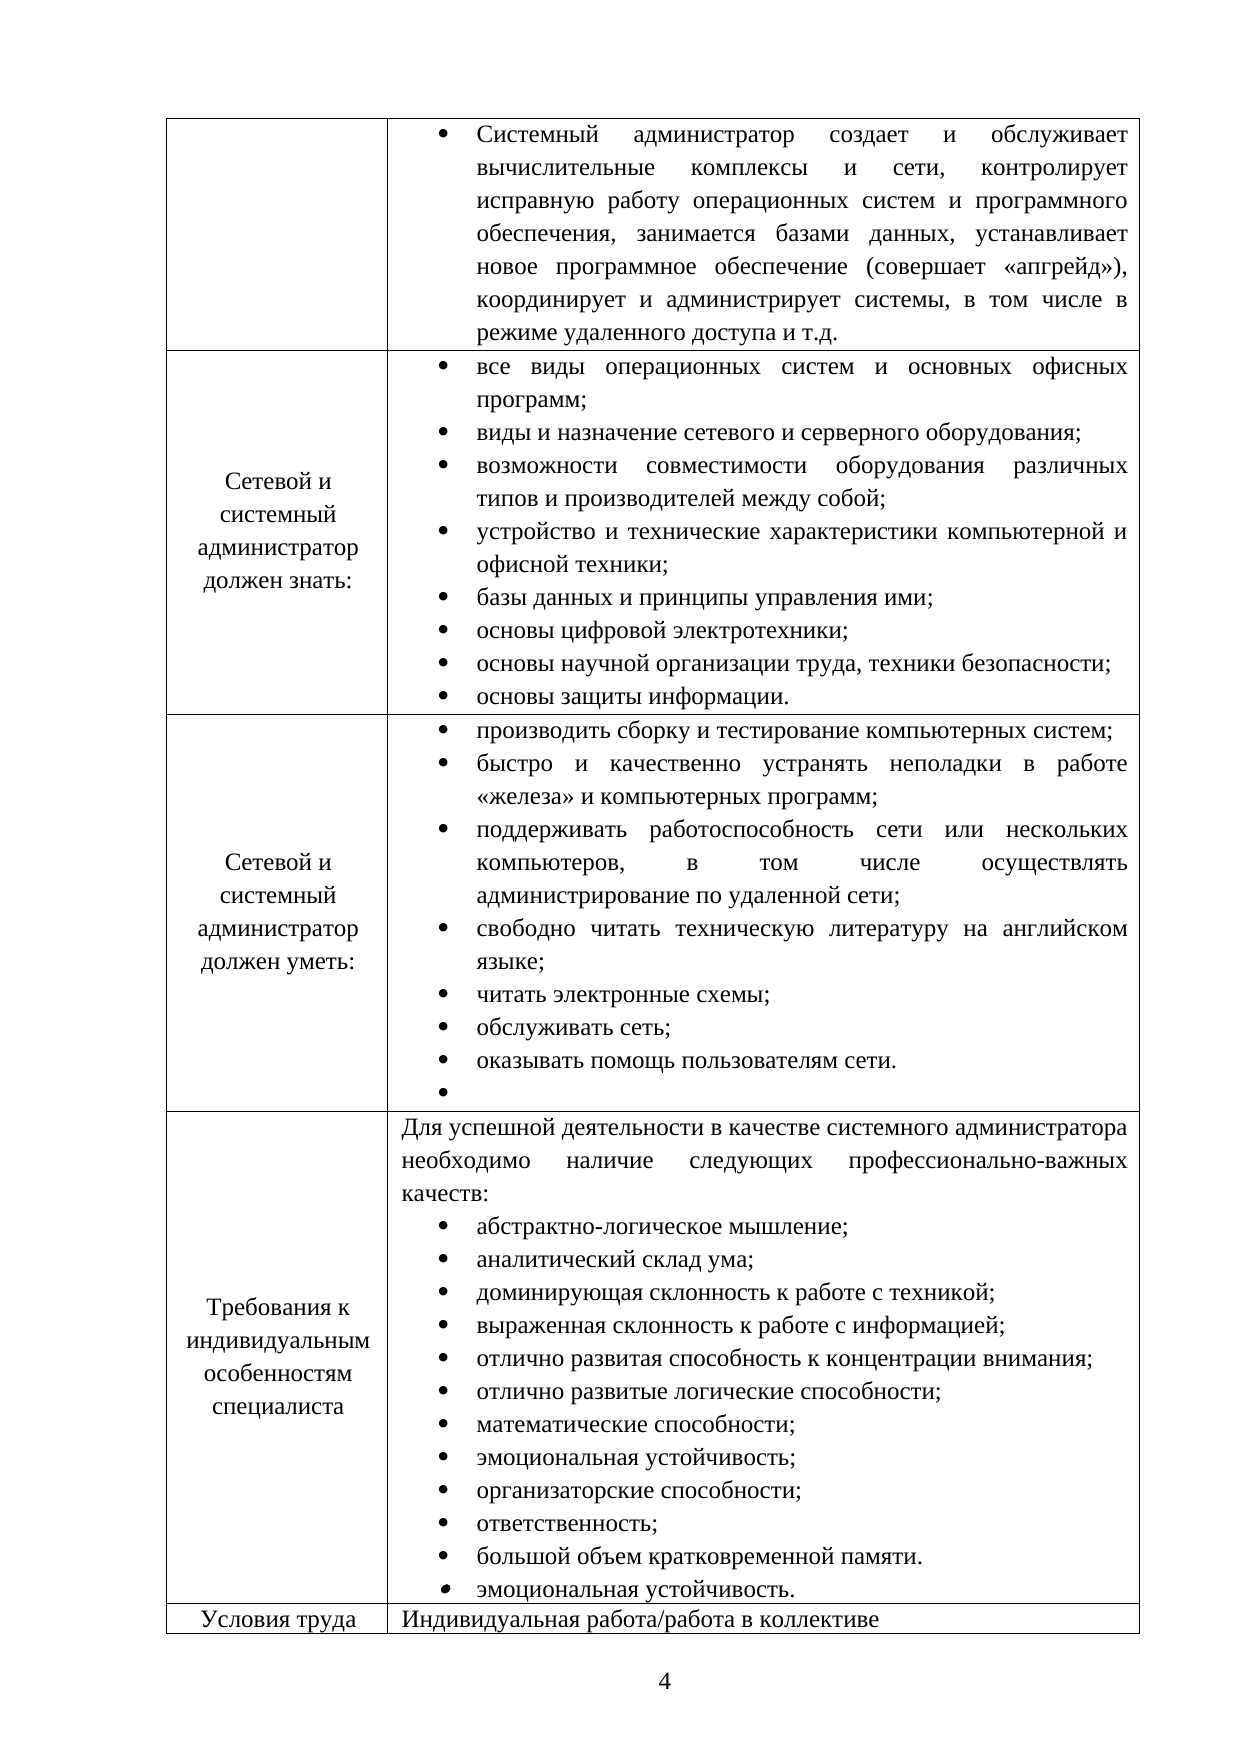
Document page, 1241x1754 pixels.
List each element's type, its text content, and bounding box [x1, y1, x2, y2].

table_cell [388, 119, 1139, 350]
table_cell Сетевой и системный администратор должен знать: [167, 351, 387, 714]
table_cell Для успешной деятельности в качестве системного администратора необходимо наличие следующих профессионально-важных качеств: абстрактно-логическое мышление; аналитический склад ума; доминирующая склонность к работе с техникой; выраженная склонность к работе с информацией; отлично развитая способность к концентрации внимания; отлично развитые логические способности; математические способности; эмоциональная устойчивость; организаторские способности; ответственность; большой объем кратковременной памяти. эмоциональная устойчивость. [388, 1112, 1139, 1603]
table_cell все виды операционных систем и основных офисных программ; виды и назначение сетевого и серверного оборудования; возможности совместимости оборудования различных типов и производителей между собой; устройство и технические характеристики компьютерной и офисной техники; базы данных и принципы управления ими; основы цифровой электротехники; основы научной организации труда, техники безопасности; основы защиты информации. [388, 351, 1139, 714]
table_cell Условия труда [167, 1604, 387, 1633]
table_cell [388, 1604, 1139, 1633]
table_cell Сетевой и системный администратор должен уметь: [167, 715, 387, 1111]
table_cell производить сборку и тестирование компьютерных систем; быстро и качественно устранять неполадки в работе «железа» и компьютерных программ; поддерживать работоспособность сети или нескольких компьютеров, в том числе осуществлять администрирование по удаленной сети; свободно читать техническую литературу на английском языке; читать электронные схемы; обслуживать сеть; оказывать помощь пользователям сети. [388, 715, 1139, 1111]
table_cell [167, 119, 387, 350]
table_cell Требования к индивидуальным особенностям специалиста [167, 1112, 387, 1603]
